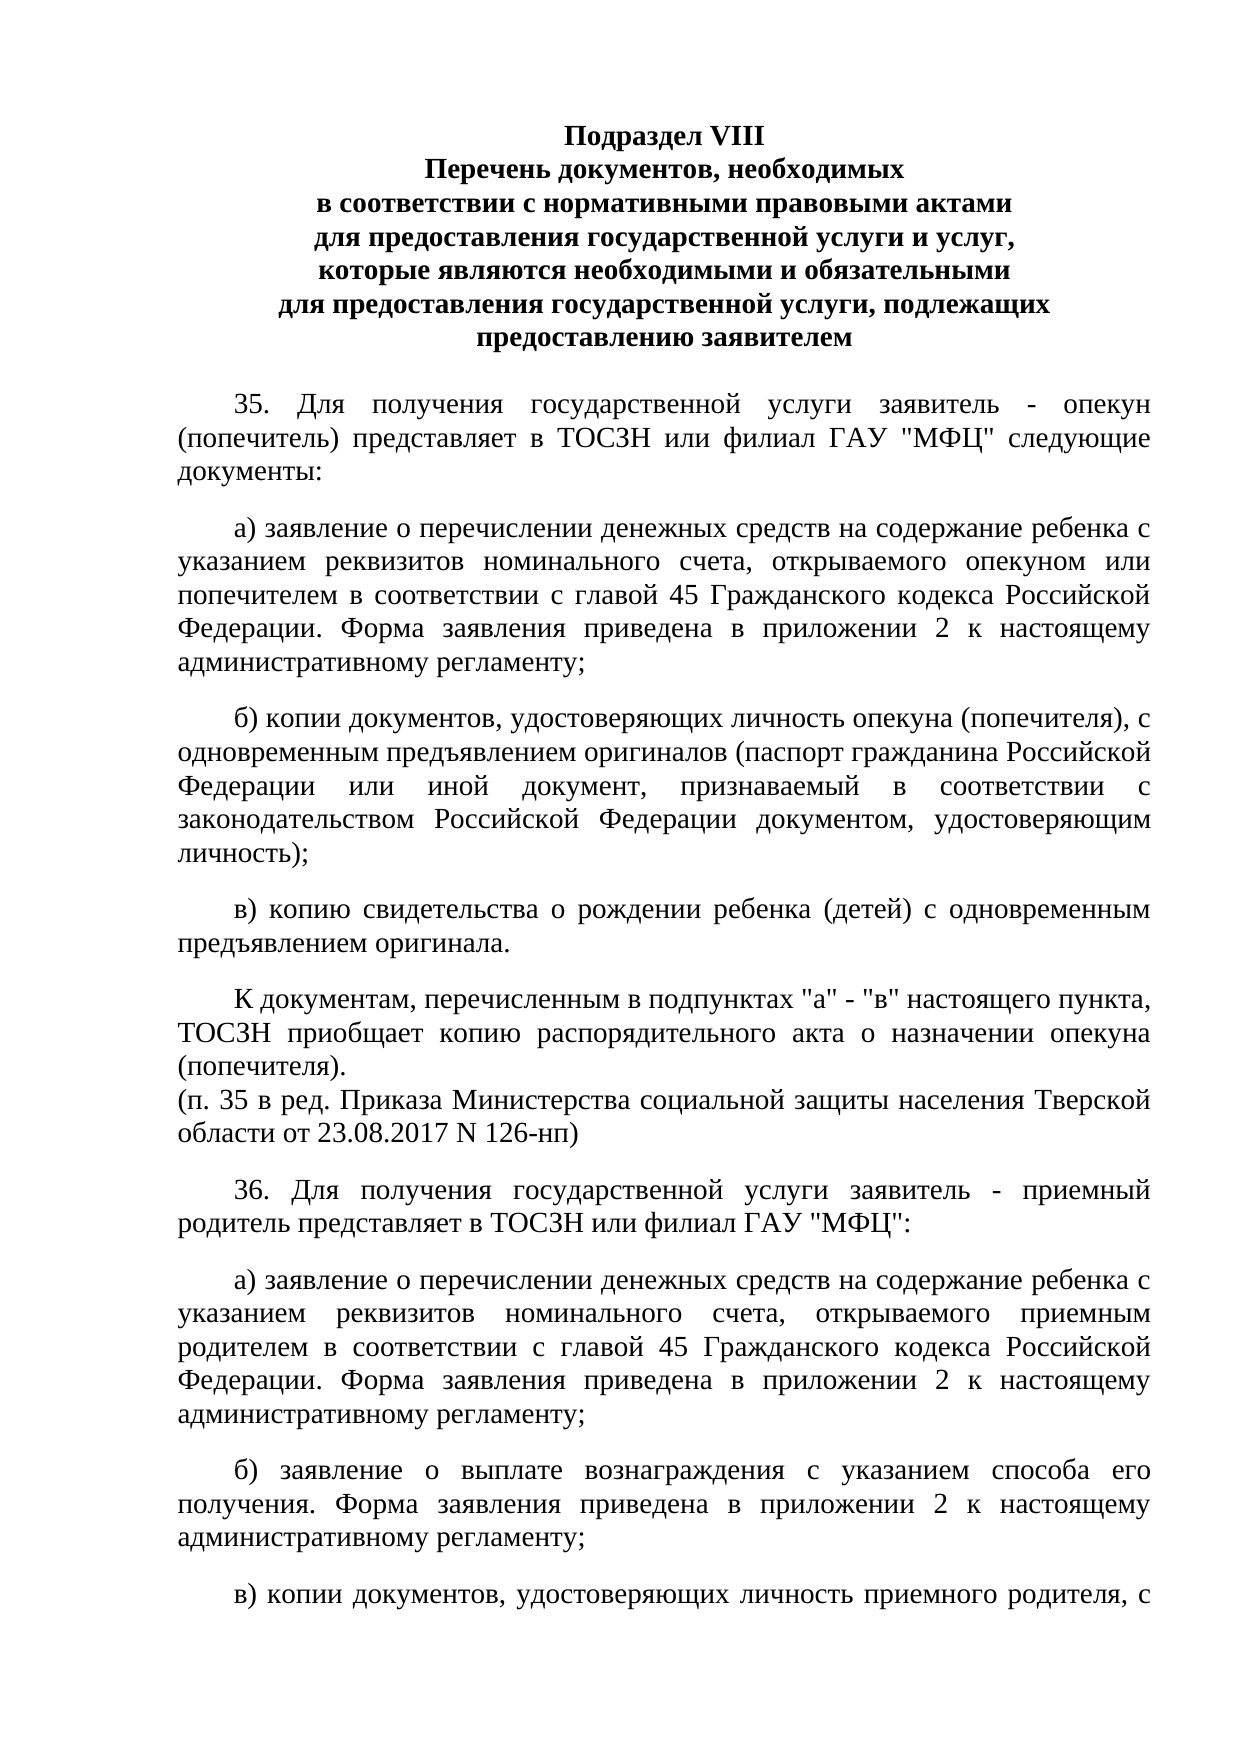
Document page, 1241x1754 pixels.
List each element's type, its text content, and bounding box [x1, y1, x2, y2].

text в) копию свидетельства о рождении ребенка (детей) с одновременным предъявлением оригинала. [177, 891, 1152, 958]
text (п. 35 в ред. Приказа Министерства социальной защиты населения Тверской области от 23.08.2017 N 126-нп) [177, 1082, 1152, 1149]
text предоставлению заявителем [177, 319, 1152, 353]
text 36. Для получения государственной услуги заявитель - приемный родитель представляет в ТОСЗН или филиал ГАУ "МФЦ": [177, 1172, 1152, 1239]
text для предоставления государственной услуги и услуг, [177, 219, 1152, 252]
text 35. Для получения государственной услуги заявитель - опекун (попечитель) представляет в ТОСЗН или филиал ГАУ "МФЦ" следующие документы: [177, 386, 1152, 487]
text б) заявление о выплате вознаграждения с указанием способа его получения. Форма заявления приведена в приложении 2 к настоящему административному регламенту; [177, 1452, 1152, 1553]
text для предоставления государственной услуги, подлежащих [177, 286, 1152, 319]
text а) заявление о перечислении денежных средств на содержание ребенка с указанием реквизитов номинального счета, открываемого приемным родителем в соответствии с главой 45 Гражданского кодекса Российской Федерации. Форма заявления приведена в приложении 2 к настоящему административному регламенту; [177, 1262, 1152, 1429]
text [177, 1576, 1152, 1609]
text а) заявление о перечислении денежных средств на содержание ребенка с указанием реквизитов номинального счета, открываемого опекуном или попечителем в соответствии с главой 45 Гражданского кодекса Российской Федерации. Форма заявления приведена в приложении 2 к настоящему административному регламенту; [177, 510, 1152, 678]
text Перечень документов, необходимых [177, 152, 1152, 185]
text К документам, перечисленным в подпунктах "а" - "в" настоящего пункта, ТОСЗН приобщает копию распорядительного акта о назначении опекуна (попечителя). [177, 981, 1152, 1082]
text б) копии документов, удостоверяющих личность опекуна (попечителя), с одновременным предъявлением оригиналов (паспорт гражданина Российской Федерации или иной документ, признаваемый в соответствии с законодательством Российской Федерации документом, удостоверяющим личность); [177, 701, 1152, 868]
text которые являются необходимыми и обязательными [177, 252, 1152, 286]
text в соответствии с нормативными правовыми актами [177, 185, 1152, 219]
text Подраздел VIII [177, 118, 1152, 152]
